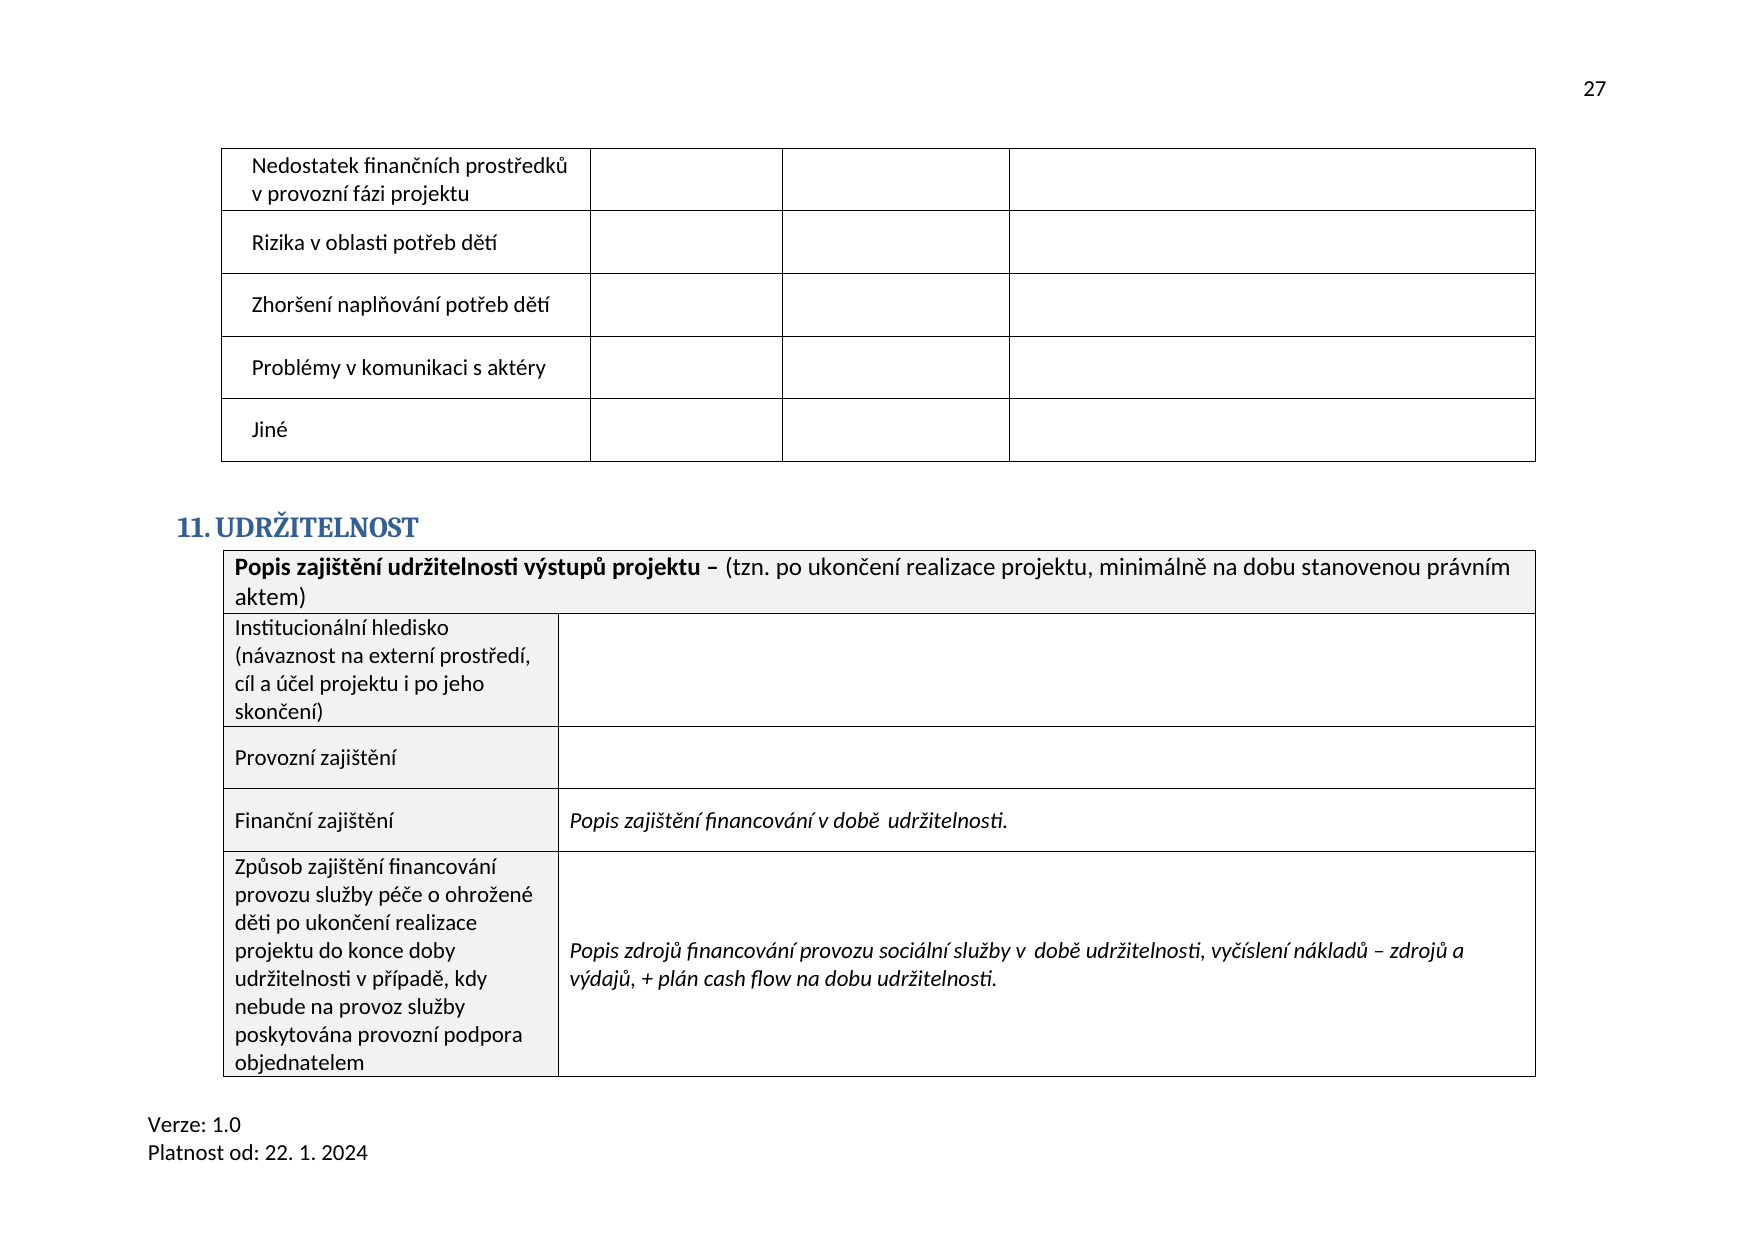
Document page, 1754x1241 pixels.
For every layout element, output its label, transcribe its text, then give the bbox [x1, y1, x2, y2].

table_header Popis zajištění udržitelnosti výstupů projektu – (tzn. po ukončení realizace projektu, minimálně na dobu stanovenou právním aktem) [224, 551, 1535, 612]
table_cell [1010, 274, 1535, 336]
table_cell [1010, 399, 1535, 461]
table_cell Popis zajištění financování v době udržitelnosti. [559, 789, 1535, 851]
table_cell [783, 211, 1009, 273]
table_cell [783, 337, 1009, 398]
subtitle udržitelnost [177, 511, 1606, 545]
table_cell [783, 149, 1009, 210]
table_cell Provozní zajištění [224, 727, 558, 788]
table_cell [591, 149, 782, 210]
table_cell Rizika v oblasti potřeb dětí [222, 211, 590, 273]
table_cell [1010, 149, 1535, 210]
table_cell [559, 614, 1535, 726]
table_cell [591, 399, 782, 461]
table_cell Způsob zajištění financování provozu služby péče o ohrožené děti po ukončení realizace projektu do konce doby udržitelnosti v případě, kdy nebude na provoz služby poskytována provozní podpora objednatelem [224, 852, 558, 1076]
table_cell Problémy v komunikaci s aktéry [222, 337, 590, 398]
table_cell Zhoršení naplňování potřeb dětí [222, 274, 590, 336]
table_cell [1010, 337, 1535, 398]
table_cell [1010, 211, 1535, 273]
table_cell [559, 727, 1535, 788]
table_cell [783, 399, 1009, 461]
table_cell Nedostatek finančních prostředků v provozní fázi projektu [222, 149, 590, 210]
table_cell [591, 337, 782, 398]
table_cell [591, 274, 782, 336]
table_cell [783, 274, 1009, 336]
table_cell [591, 211, 782, 273]
table_cell Institucionální hledisko (návaznost na externí prostředí, cíl a účel projektu i po jeho skončení) [224, 614, 558, 726]
table_cell Popis zdrojů financování provozu sociální služby v době udržitelnosti, vyčíslení nákladů – zdrojů a výdajů, + plán cash flow na dobu udržitelnosti. [559, 852, 1535, 1076]
table_cell Jiné [222, 399, 590, 461]
table_cell Finanční zajištění [224, 789, 558, 851]
